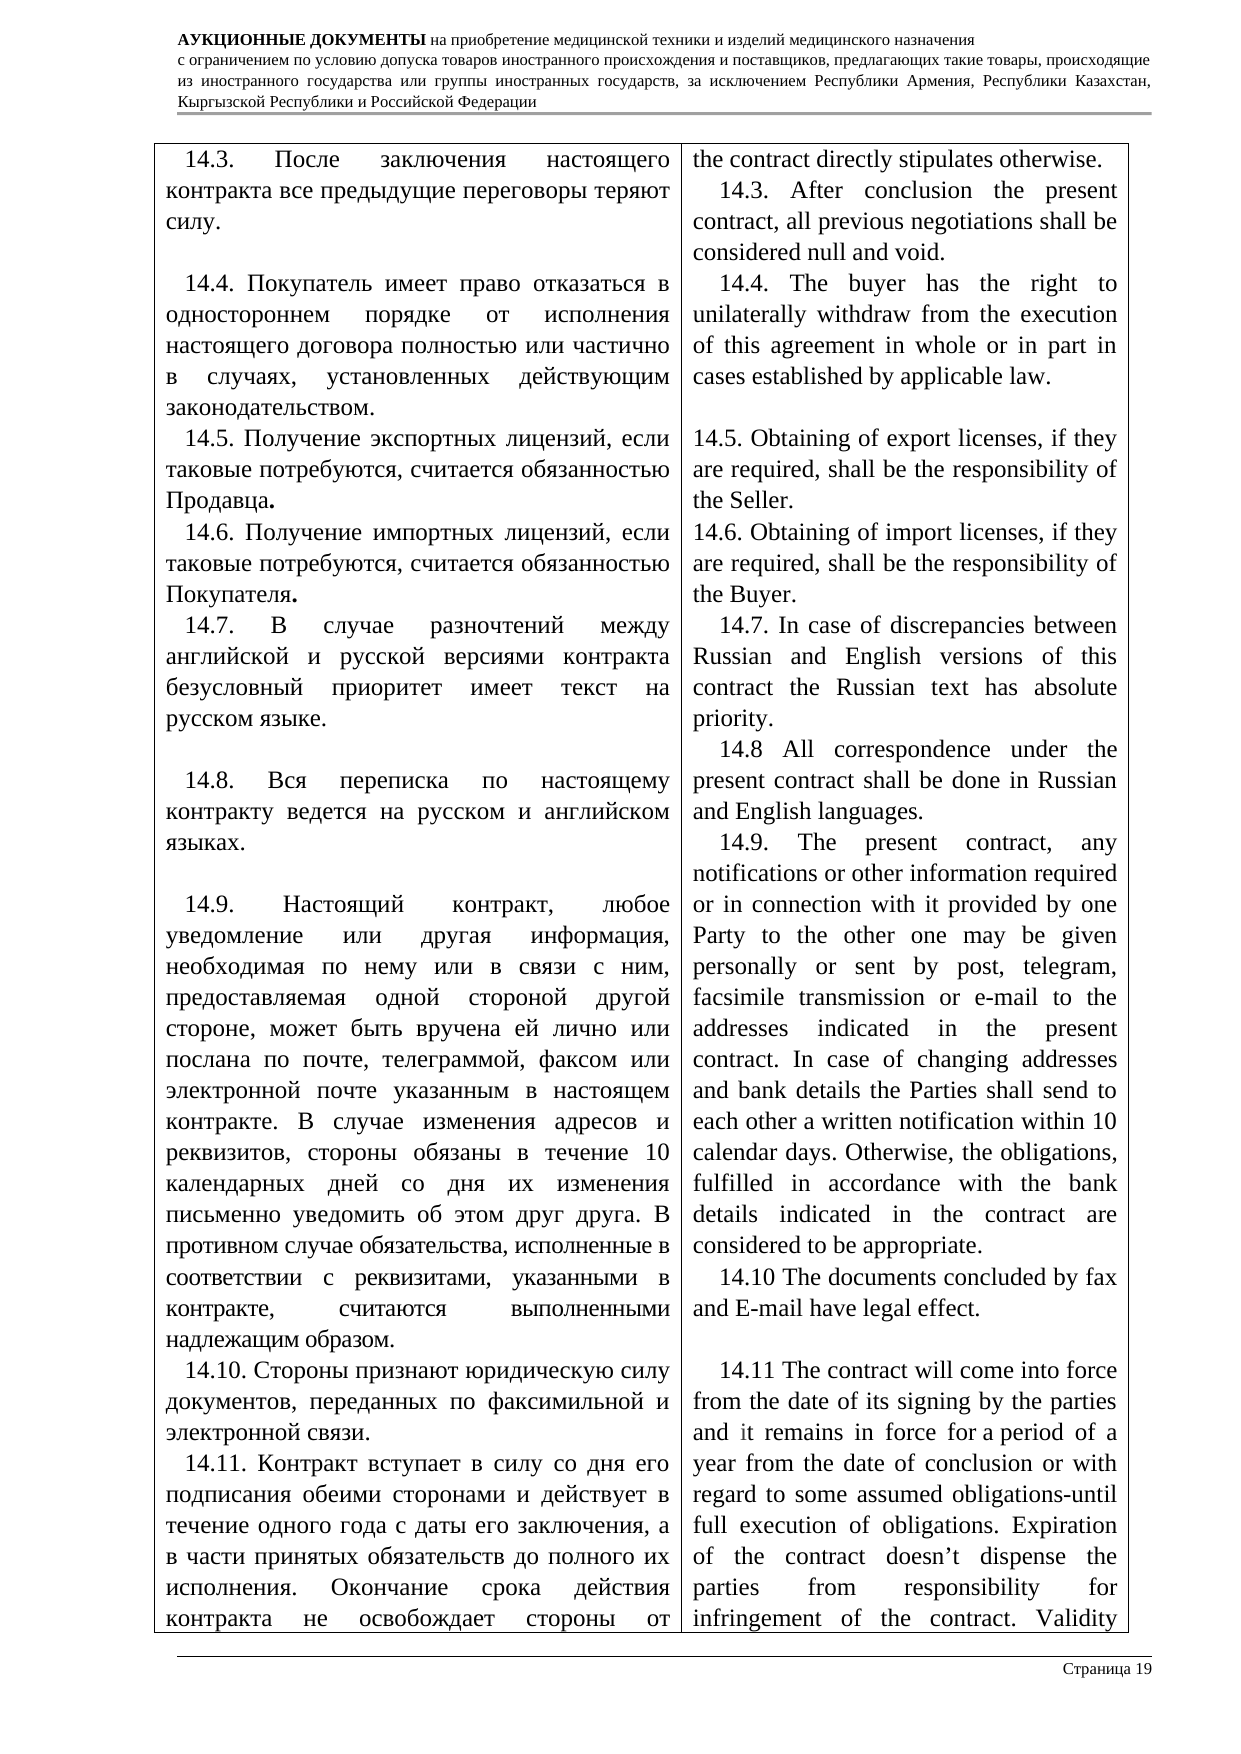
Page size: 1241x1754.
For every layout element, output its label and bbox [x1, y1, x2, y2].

table_header [155, 144, 681, 1632]
table_header [682, 144, 1128, 1632]
